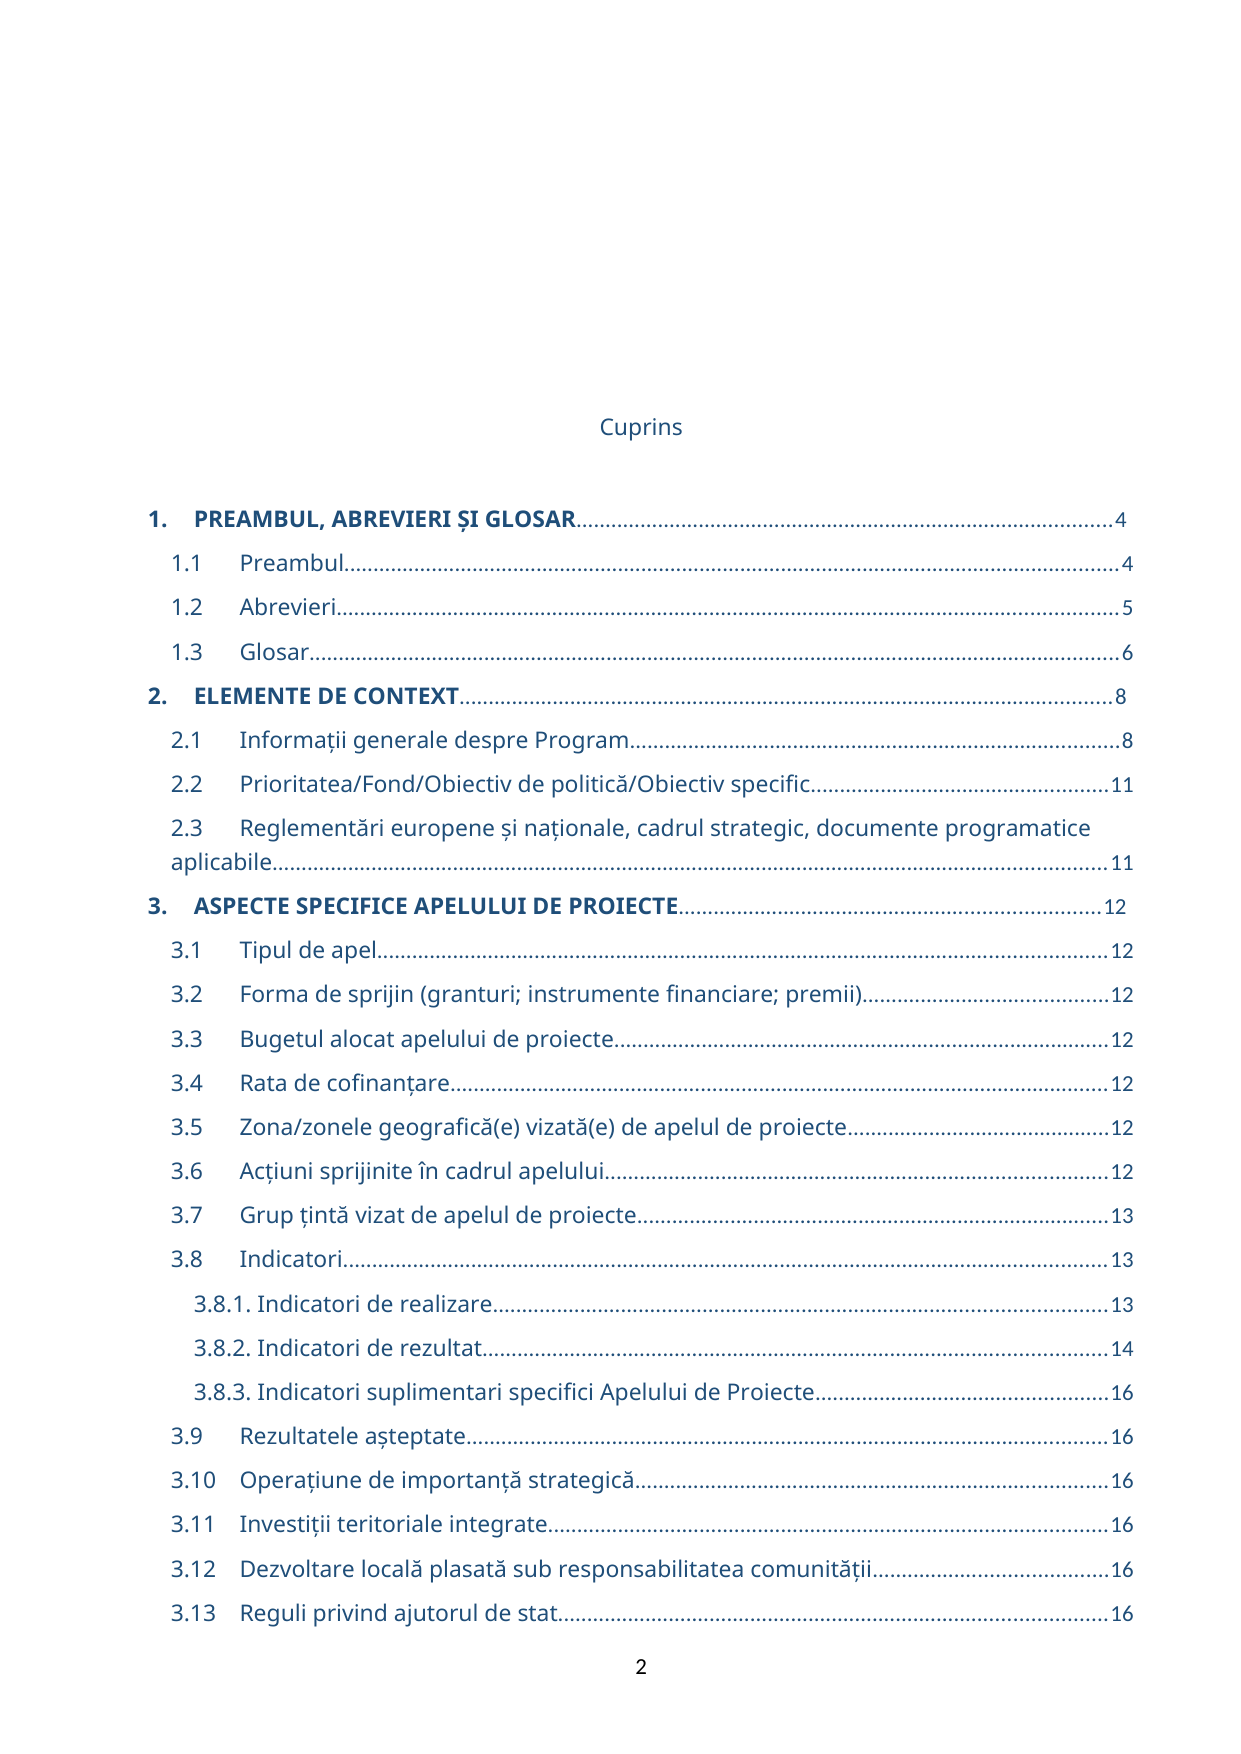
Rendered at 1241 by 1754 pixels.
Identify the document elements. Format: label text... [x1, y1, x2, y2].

text Cuprins [148, 410, 1134, 442]
